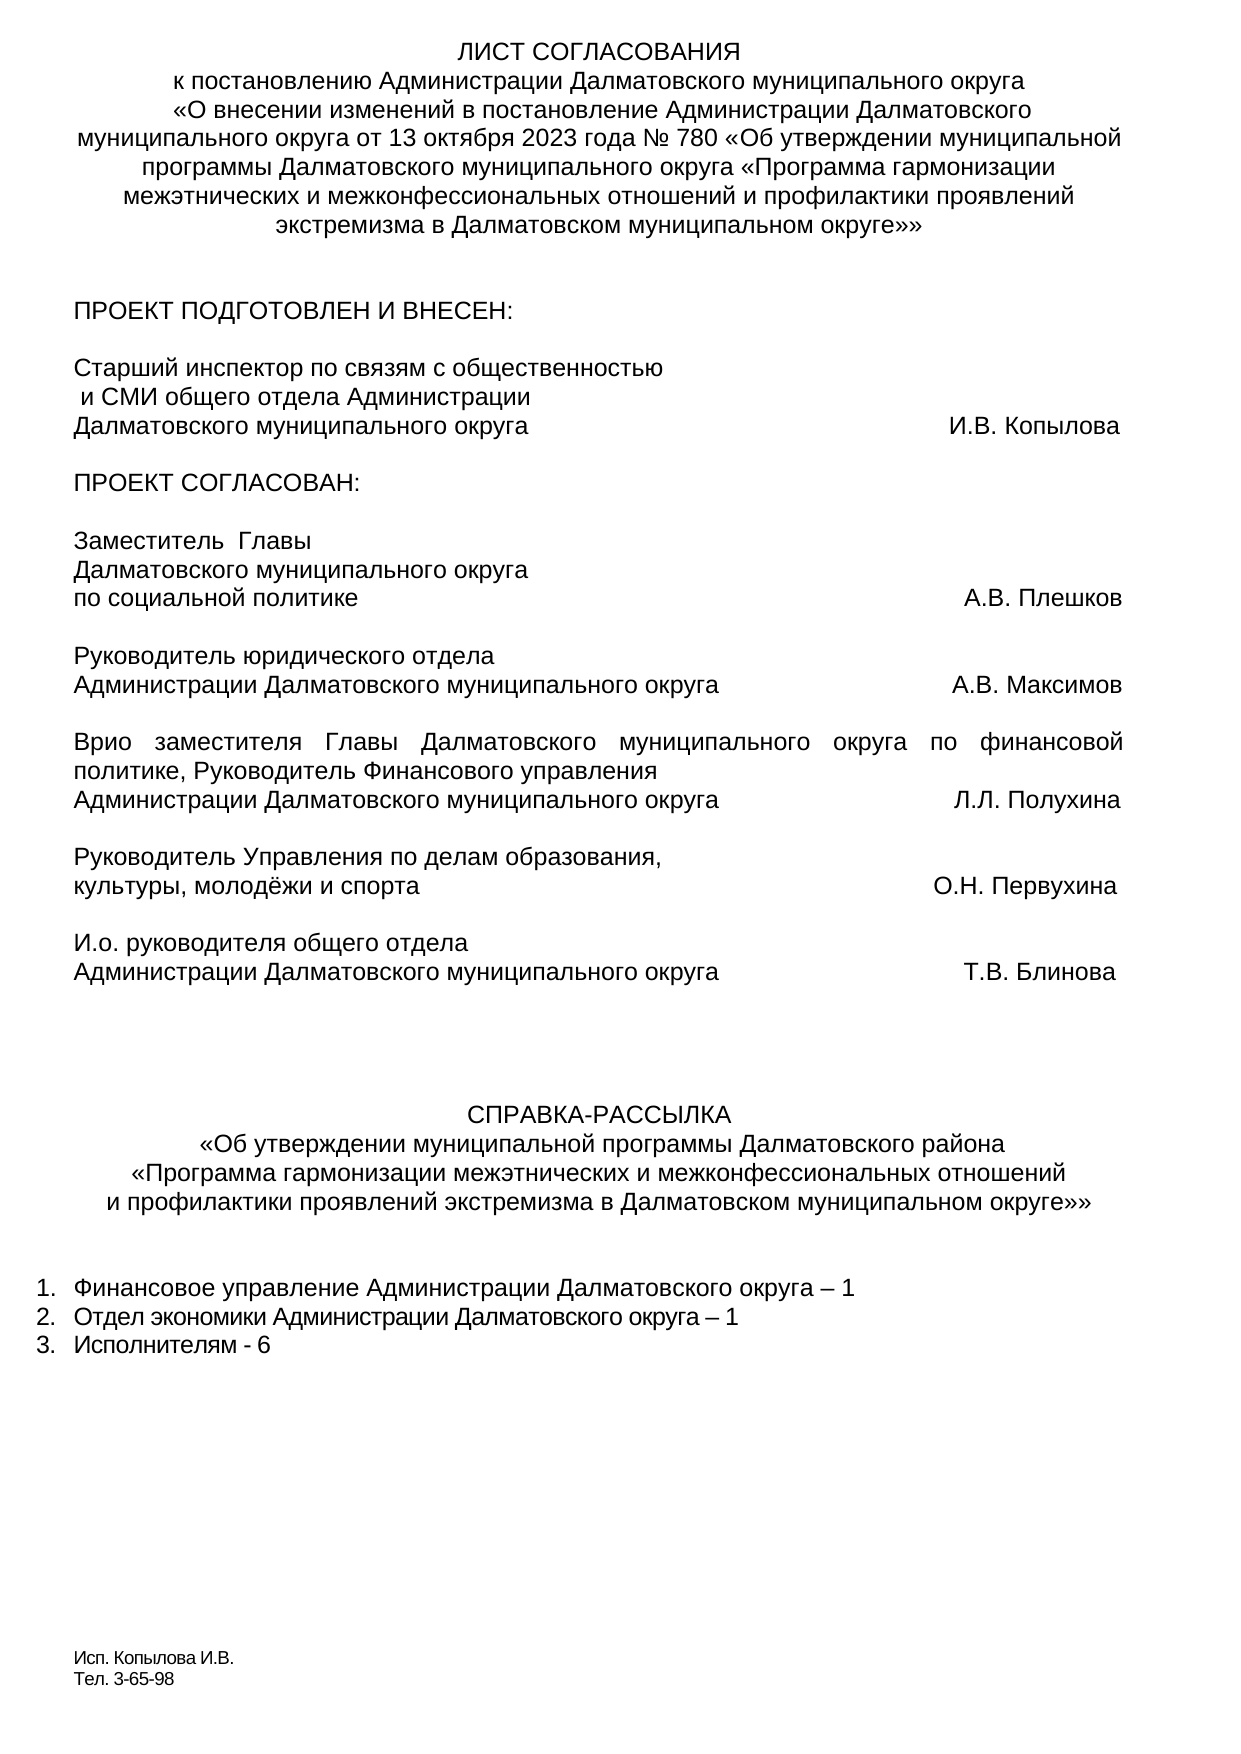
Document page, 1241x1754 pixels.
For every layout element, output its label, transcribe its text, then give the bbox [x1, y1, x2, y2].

text Руководитель Управления по делам образования, [73, 842, 1125, 871]
list Финансовое управление Администрации Далматовского округа – 1 [36, 1273, 1125, 1301]
text «Программа гармонизации межэтнических и межконфессиональных отношений [73, 1158, 1125, 1186]
text Врио заместителя Главы Далматовского муниципального округа по финансовой политике, Руководитель Финансового управления [73, 727, 1125, 785]
text культуры, молодёжи и спорта О.Н. Первухина [73, 871, 1125, 900]
text Старший инспектор по связям с общественностью [73, 353, 1125, 382]
text И.о. руководителя общего отдела [73, 928, 1125, 957]
text Руководитель юридического отдела [73, 641, 1125, 670]
list Отдел экономики Администрации Далматовского округа – 1 [36, 1301, 1125, 1330]
text по социальной политике А.В. Плешков [73, 583, 1125, 612]
text Администрации Далматовского муниципального округа А.В. Максимов [73, 670, 1125, 698]
text «О внесении изменений в постановление Администрации Далматовского муниципального округа от 13 октября 2023 года № 780 «Об утверждении муниципальной программы Далматовского муниципального округа «Программа гармонизации межэтнических и межконфессиональных отношений и профилактики проявлений экстремизма в Далматовском муниципальном округе»» [73, 95, 1125, 238]
text СПРАВКА-РАССЫЛКА [73, 1100, 1125, 1129]
text Исп. Копылова И.В. [73, 1646, 1125, 1668]
list Исполнителям - 6 [36, 1330, 1125, 1359]
text Администрации Далматовского муниципального округа Л.Л. Полухина [73, 785, 1125, 813]
text «Об утверждении муниципальной программы Далматовского района [73, 1129, 1125, 1158]
text ЛИСТ СОГЛАСОВАНИЯ [73, 37, 1125, 66]
text ПРОЕКТ СОГЛАСОВАН: [73, 468, 1125, 497]
text Администрации Далматовского муниципального округа Т.В. Блинова [73, 957, 1125, 986]
text ПРОЕКТ ПОДГОТОВЛЕН И ВНЕСЕН: [73, 296, 1125, 325]
text и СМИ общего отдела Администрации [73, 382, 1125, 411]
text Тел. 3-65-98 [73, 1668, 1125, 1689]
text Далматовского муниципального округа [73, 555, 1125, 583]
text к постановлению Администрации Далматовского муниципального округа [73, 66, 1125, 95]
text Далматовского муниципального округа И.В. Копылова [73, 411, 1125, 468]
text и профилактики проявлений экстремизма в Далматовском муниципальном округе»» [73, 1186, 1125, 1215]
text Заместитель Главы [73, 526, 1125, 555]
